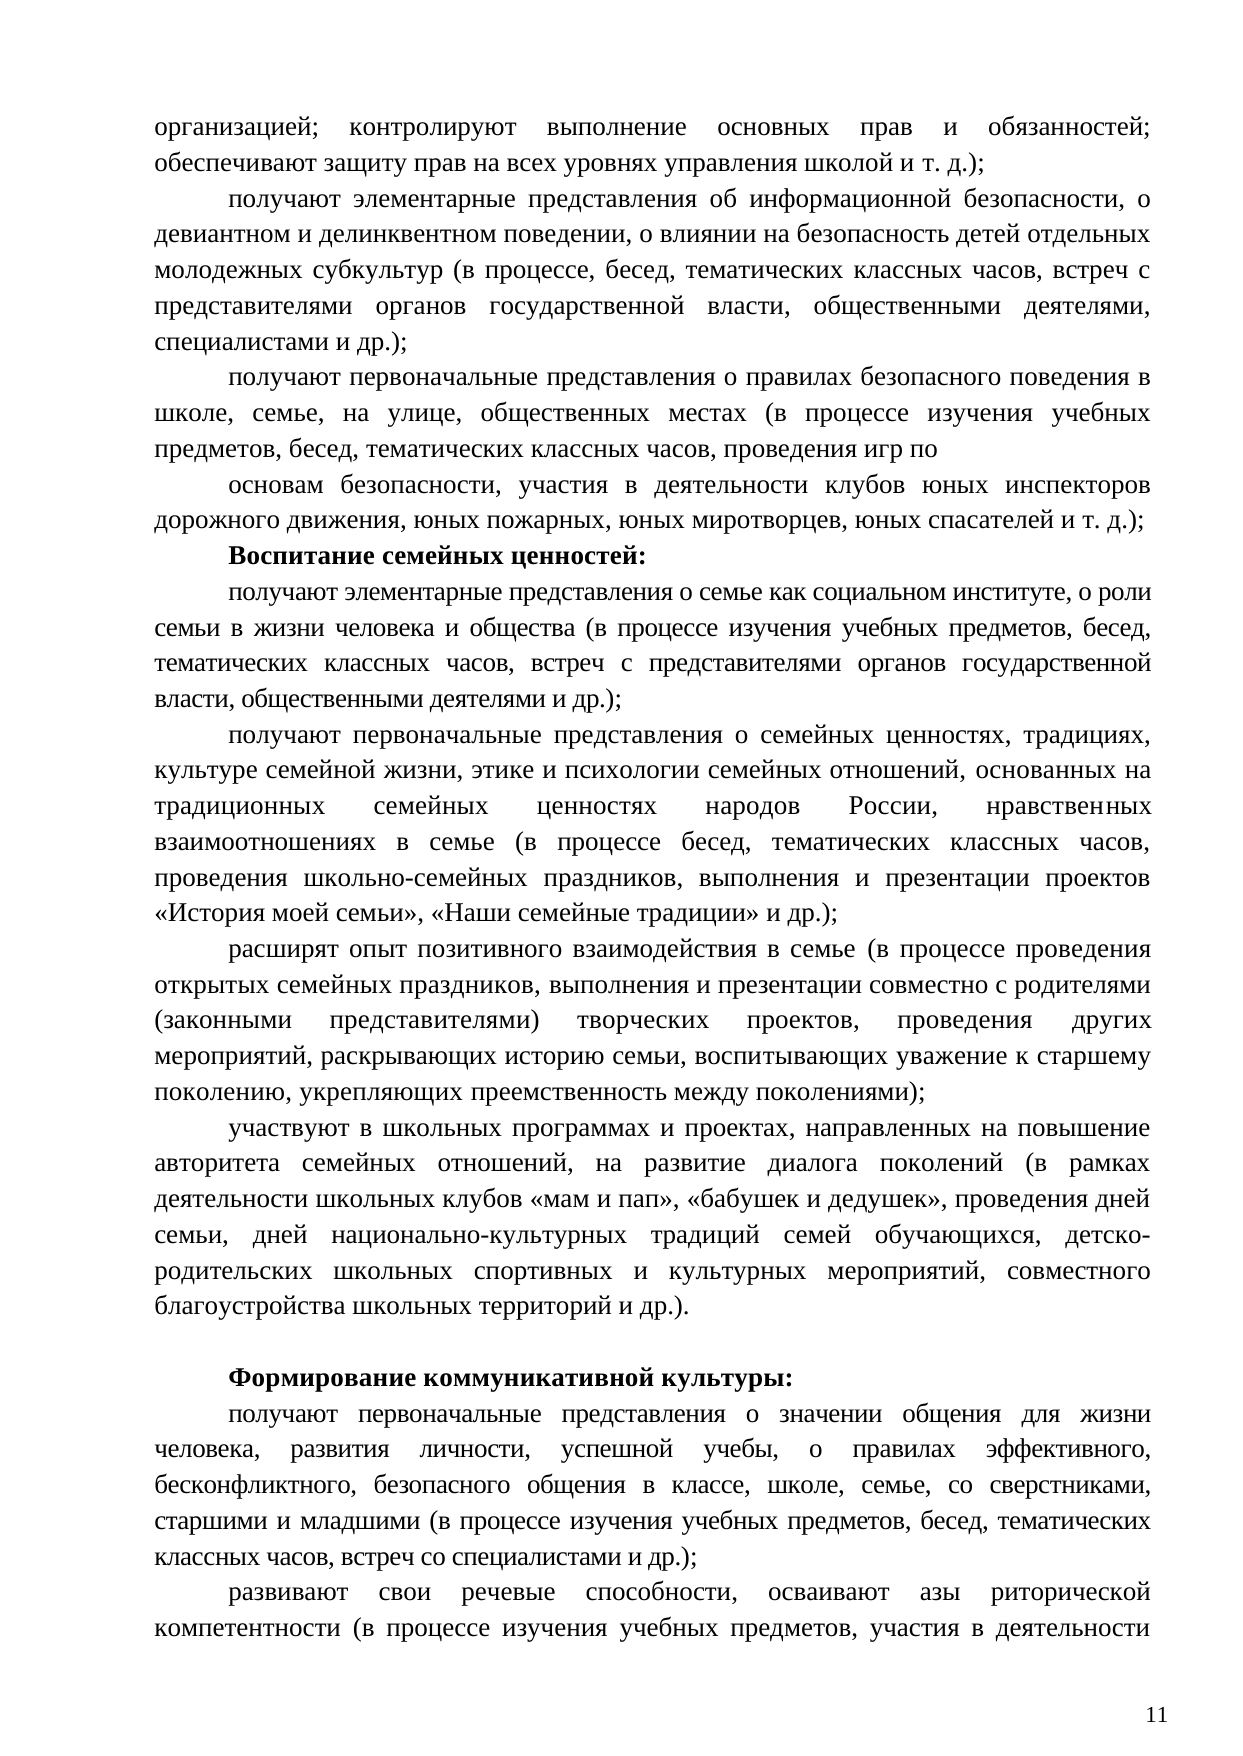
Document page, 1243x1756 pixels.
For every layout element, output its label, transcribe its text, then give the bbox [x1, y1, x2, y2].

text участвуют в школьных программах и проектах, направленных на повышение авторитета семейных отношений, на развитие диалога поколений (в рамках деятельности школьных клубов «мам и пап», «бабушек и дедушек», проведения дней семьи, дней национально-культурных традиций семей обучающихся, детско-родительских школьных спортивных и культурных мероприятий, совместного благоустройства школьных территорий и др.). [154, 1111, 1152, 1321]
text основам безопасности, участия в деятельности клубов юных инспекторов дорожного движения, юных пожарных, юных миротворцев, юных спасателей и т. д.); [154, 468, 1152, 534]
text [154, 110, 1152, 177]
text расширят опыт позитивного взаимодействия в семье (в процессе проведения открытых семейных праздников, выполнения и презентации совместно с родителями (законными представителями) творческих проектов, проведения других мероприятий, раскрывающих историю семьи, воспитывающих уважение к старшему поколению, укрепляющих преемственность между поколениями); [154, 932, 1152, 1106]
text получают элементарные представления об информационной безопасности, о девиантном и делинквентном поведении, о влиянии на безопасность детей отдельных молодежных субкультур (в процессе, бесед, тематических классных часов, встреч с представителями органов государственной власти, общественными деятелями, специалистами и др.); [154, 182, 1152, 356]
text получают первоначальные представления о семейных ценностях, традициях, культуре семейной жизни, этике и психологии семейных отношений, основанных на традиционных семейных ценностях народов России, нравственных взаимоотношениях в семье (в процессе бесед, тематических классных часов, проведения школьно-семейных праздников, выполнения и презентации проектов «История моей семьи», «Наши семейные традиции» и др.); [154, 718, 1152, 928]
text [154, 1575, 1152, 1642]
text Воспитание семейных ценностей: [154, 539, 1152, 570]
text получают элементарные представления о семье как социальном институте, о роли семьи в жизни человека и общества (в процессе изучения учебных предметов, бесед, тематических классных часов, встреч с представителями органов государственной власти, общественными деятелями и др.); [154, 575, 1152, 713]
text Формирование коммуникативной культуры: [154, 1361, 1152, 1392]
text получают первоначальные представления о значении общения для жизни человека, развития личности, успешной учебы, о правилах эффективного, бесконфликтного, безопасного общения в классе, школе, семье, со сверстниками, старшими и младшими (в процессе изучения учебных предметов, бесед, тематических классных часов, встреч со специалистами и др.); [154, 1397, 1152, 1571]
text получают первоначальные представления о правилах безопасного поведения в школе, семье, на улице, общественных местах (в процессе изучения учебных предметов, бесед, тематических классных часов, проведения игр по [154, 361, 1152, 463]
